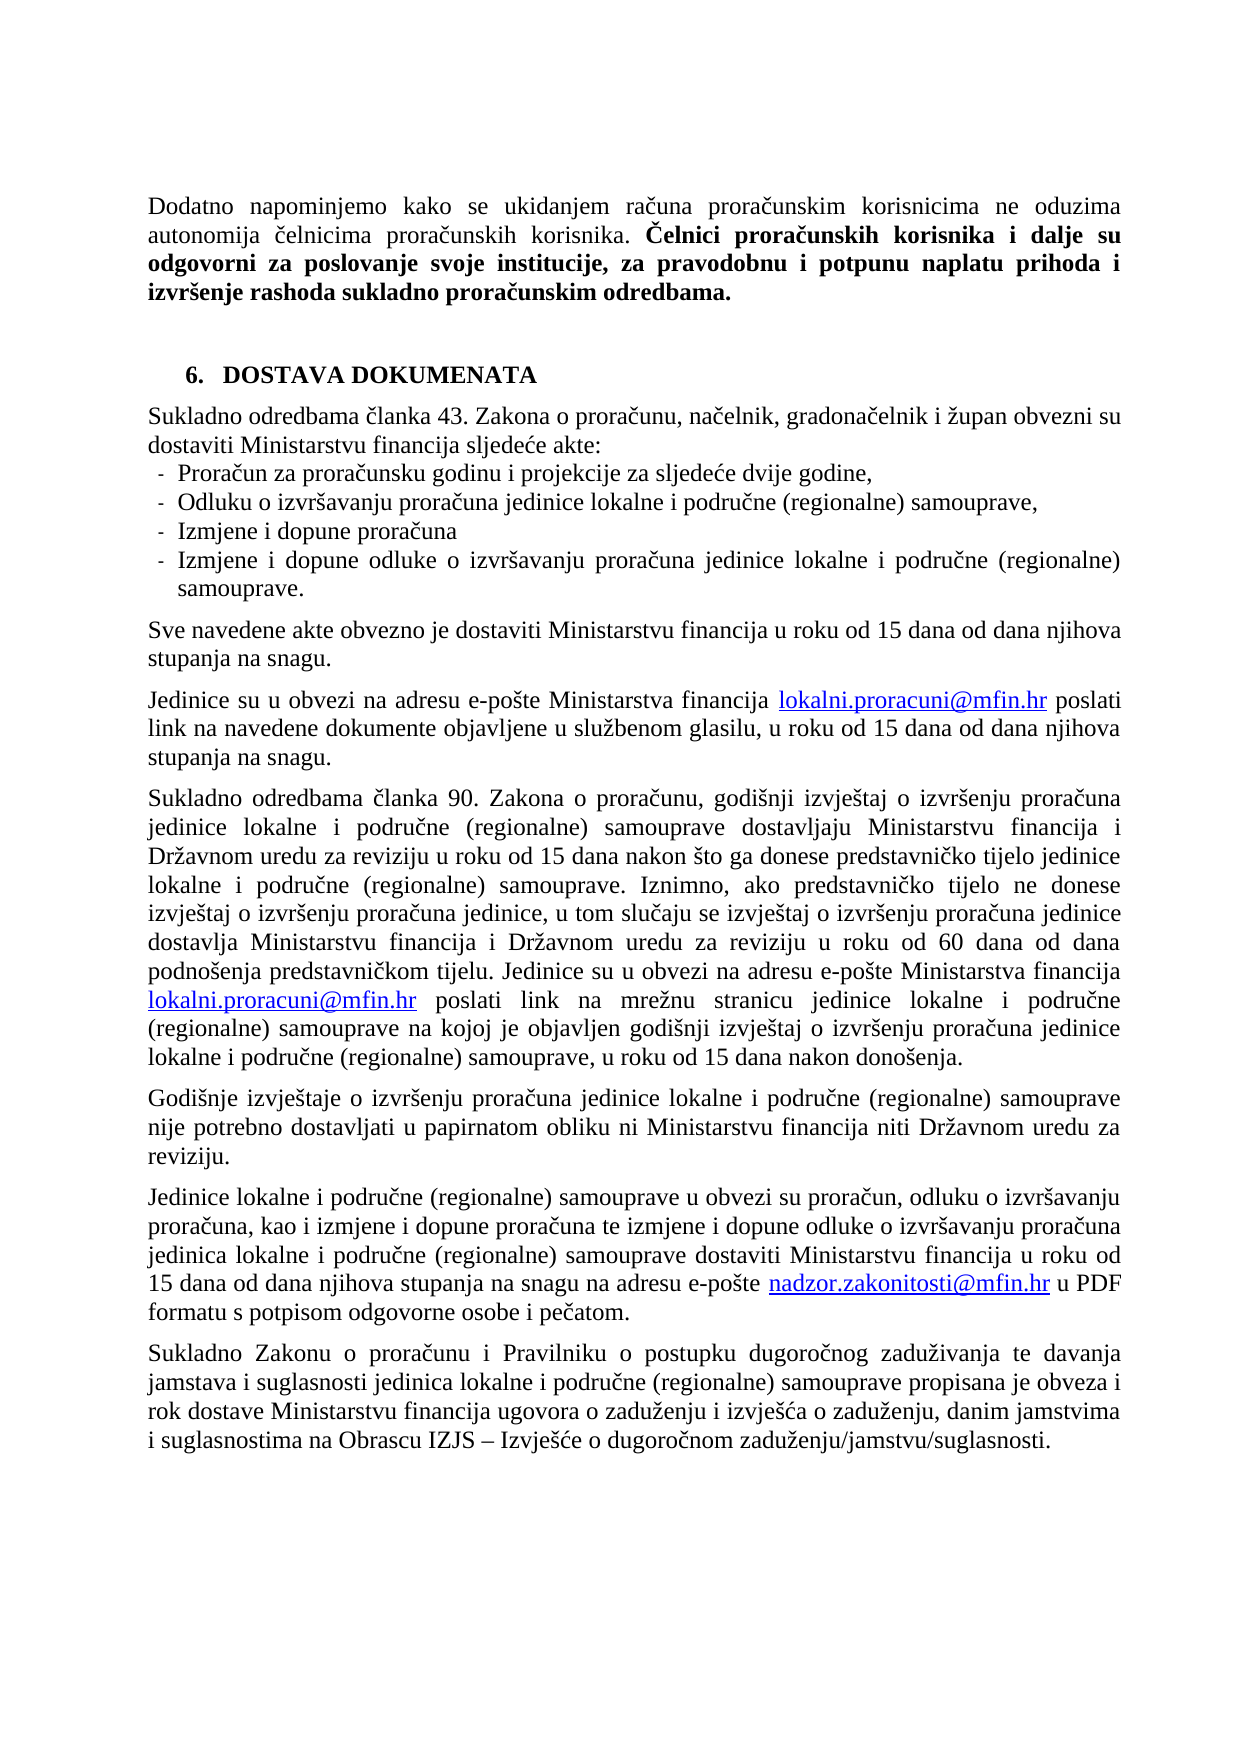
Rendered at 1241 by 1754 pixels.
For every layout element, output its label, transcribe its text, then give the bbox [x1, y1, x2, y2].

list Izmjene i dopune proračuna [158, 516, 1122, 545]
text Sukladno odredbama članka 90. Zakona o proračunu, godišnji izvještaj o izvršenju proračuna jedinice lokalne i područne (regionalne) samouprave dostavljaju Ministarstvu financija i Državnom uredu za reviziju u roku od 15 dana nakon što ga donese predstavničko tijelo jedinice lokalne i područne (regionalne) samouprave. Iznimno, ako predstavničko tijelo ne donese izvještaj o izvršenju proračuna jedinice, u tom slučaju se izvještaj o izvršenju proračuna jedinice dostavlja Ministarstvu financija i Državnom uredu za reviziju u roku od 60 dana od dana podnošenja predstavničkom tijelu. Jedinice su u obvezi na adresu e-pošte Ministarstva financija lokalni.proracuni@mfin.hr poslati link na mrežnu stranicu jedinice lokalne i područne (regionalne) samouprave na kojoj je objavljen godišnji izvještaj o izvršenju proračuna jedinice lokalne i područne (regionalne) samouprave, u roku od 15 dana nakon donošenja. [148, 783, 1122, 1071]
text Jedinice lokalne i područne (regionalne) samouprave u obvezi su proračun, odluku o izvršavanju proračuna, kao i izmjene i dopune proračuna te izmjene i dopune odluke o izvršavanju proračuna jedinica lokalne i područne (regionalne) samouprave dostaviti Ministarstvu financija u roku od 15 dana od dana njihova stupanja na snagu na adresu e-pošte nadzor.zakonitosti@mfin.hr u PDF formatu s potpisom odgovorne osobe i pečatom. [148, 1182, 1122, 1326]
text Jedinice su u obvezi na adresu e-pošte Ministarstva financija lokalni.proracuni@mfin.hr poslati link na navedene dokumente objavljene u službenom glasilu, u roku od 15 dana od dana njihova stupanja na snagu. [148, 685, 1122, 771]
list Izmjene i dopune odluke o izvršavanju proračuna jedinice lokalne i područne (regionalne) samouprave. [158, 545, 1122, 602]
text Sve navedene akte obvezno je dostaviti Ministarstvu financija u roku od 15 dana od dana njihova stupanja na snagu. [148, 615, 1122, 672]
text Sukladno Zakonu o proračunu i Pravilniku o postupku dugoročnog zaduživanja te davanja jamstava i suglasnosti jedinica lokalne i područne (regionalne) samouprave propisana je obveza i rok dostave Ministarstvu financija ugovora o zaduženju i izvješća o zaduženju, danim jamstvima i suglasnostima na Obrascu IZJS – Izvješće o dugoročnom zaduženju/jamstvu/suglasnosti. [148, 1338, 1122, 1453]
list Proračun za proračunsku godinu i projekcije za sljedeće dvije godine, [158, 458, 1122, 487]
text Dodatno napominjemo kako se ukidanjem računa proračunskim korisnicima ne oduzima autonomija čelnicima proračunskih korisnika. Čelnici proračunskih korisnika i dalje su odgovorni za poslovanje svoje institucije, za pravodobnu i potpunu naplatu prihoda i izvršenje rashoda sukladno proračunskim odredbama. [148, 191, 1122, 306]
list Odluku o izvršavanju proračuna jedinice lokalne i područne (regionalne) samouprave, [158, 487, 1122, 516]
text Godišnje izvještaje o izvršenju proračuna jedinice lokalne i područne (regionalne) samouprave nije potrebno dostavljati u papirnatom obliku ni Ministarstvu financija niti Državnom uredu za reviziju. [148, 1083, 1122, 1170]
text Sukladno odredbama članka 43. Zakona o proračunu, načelnik, gradonačelnik i župan obvezni su dostaviti Ministarstvu financija sljedeće akte: [148, 401, 1122, 458]
list DOSTAVA DOKUMENATA [185, 360, 1122, 388]
